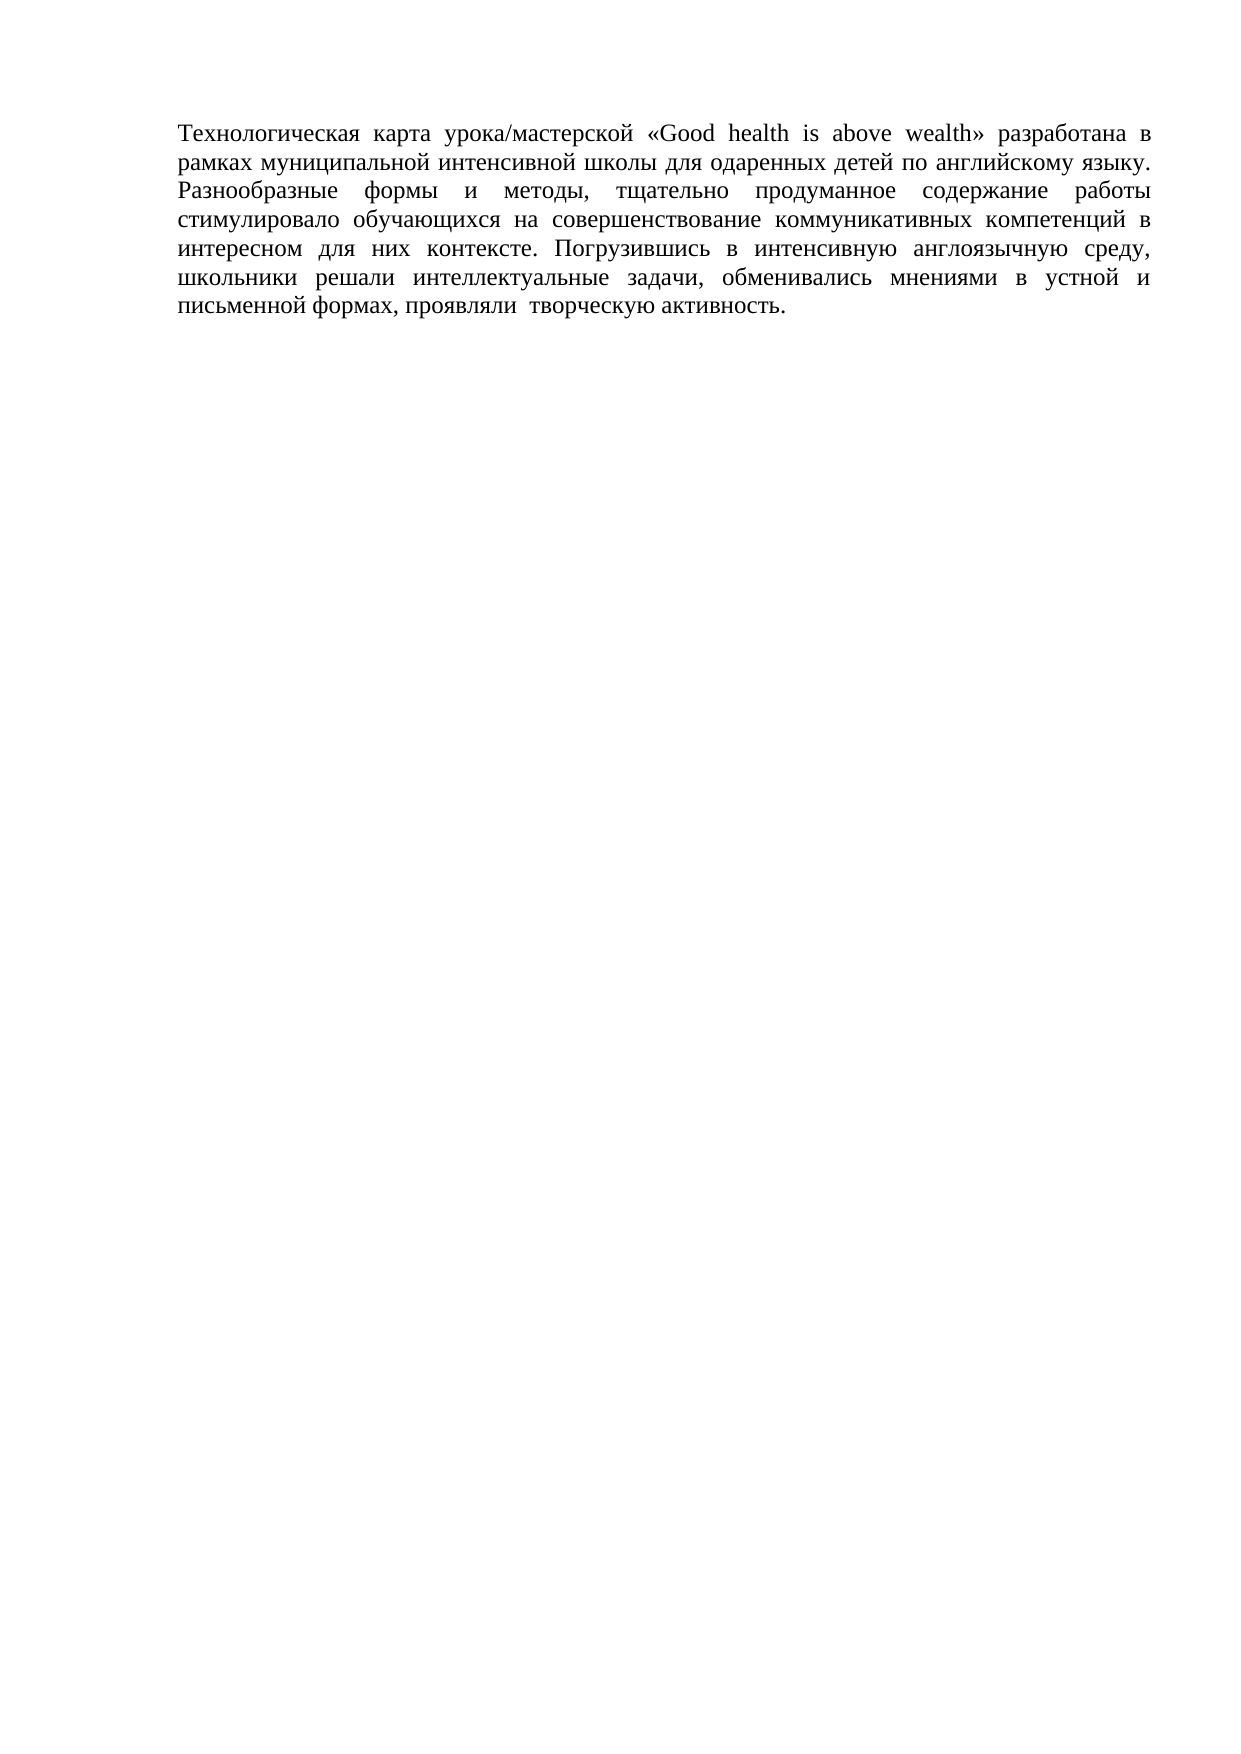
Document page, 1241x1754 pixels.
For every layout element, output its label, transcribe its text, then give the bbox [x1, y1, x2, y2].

text Технологическая карта урока/мастерской «Good health is above wealth» разработана в рамках муниципальной интенсивной школы для одаренных детей по английскому языку. Разнообразные формы и методы, тщательно продуманное содержание работы стимулировало обучающихся на совершенствование коммуникативных компетенций в интересном для них контексте. Погрузившись в интенсивную англоязычную среду, школьники решали интеллектуальные задачи, обменивались мнениями в устной и письменной формах, проявляли творческую активность. [177, 118, 1152, 319]
